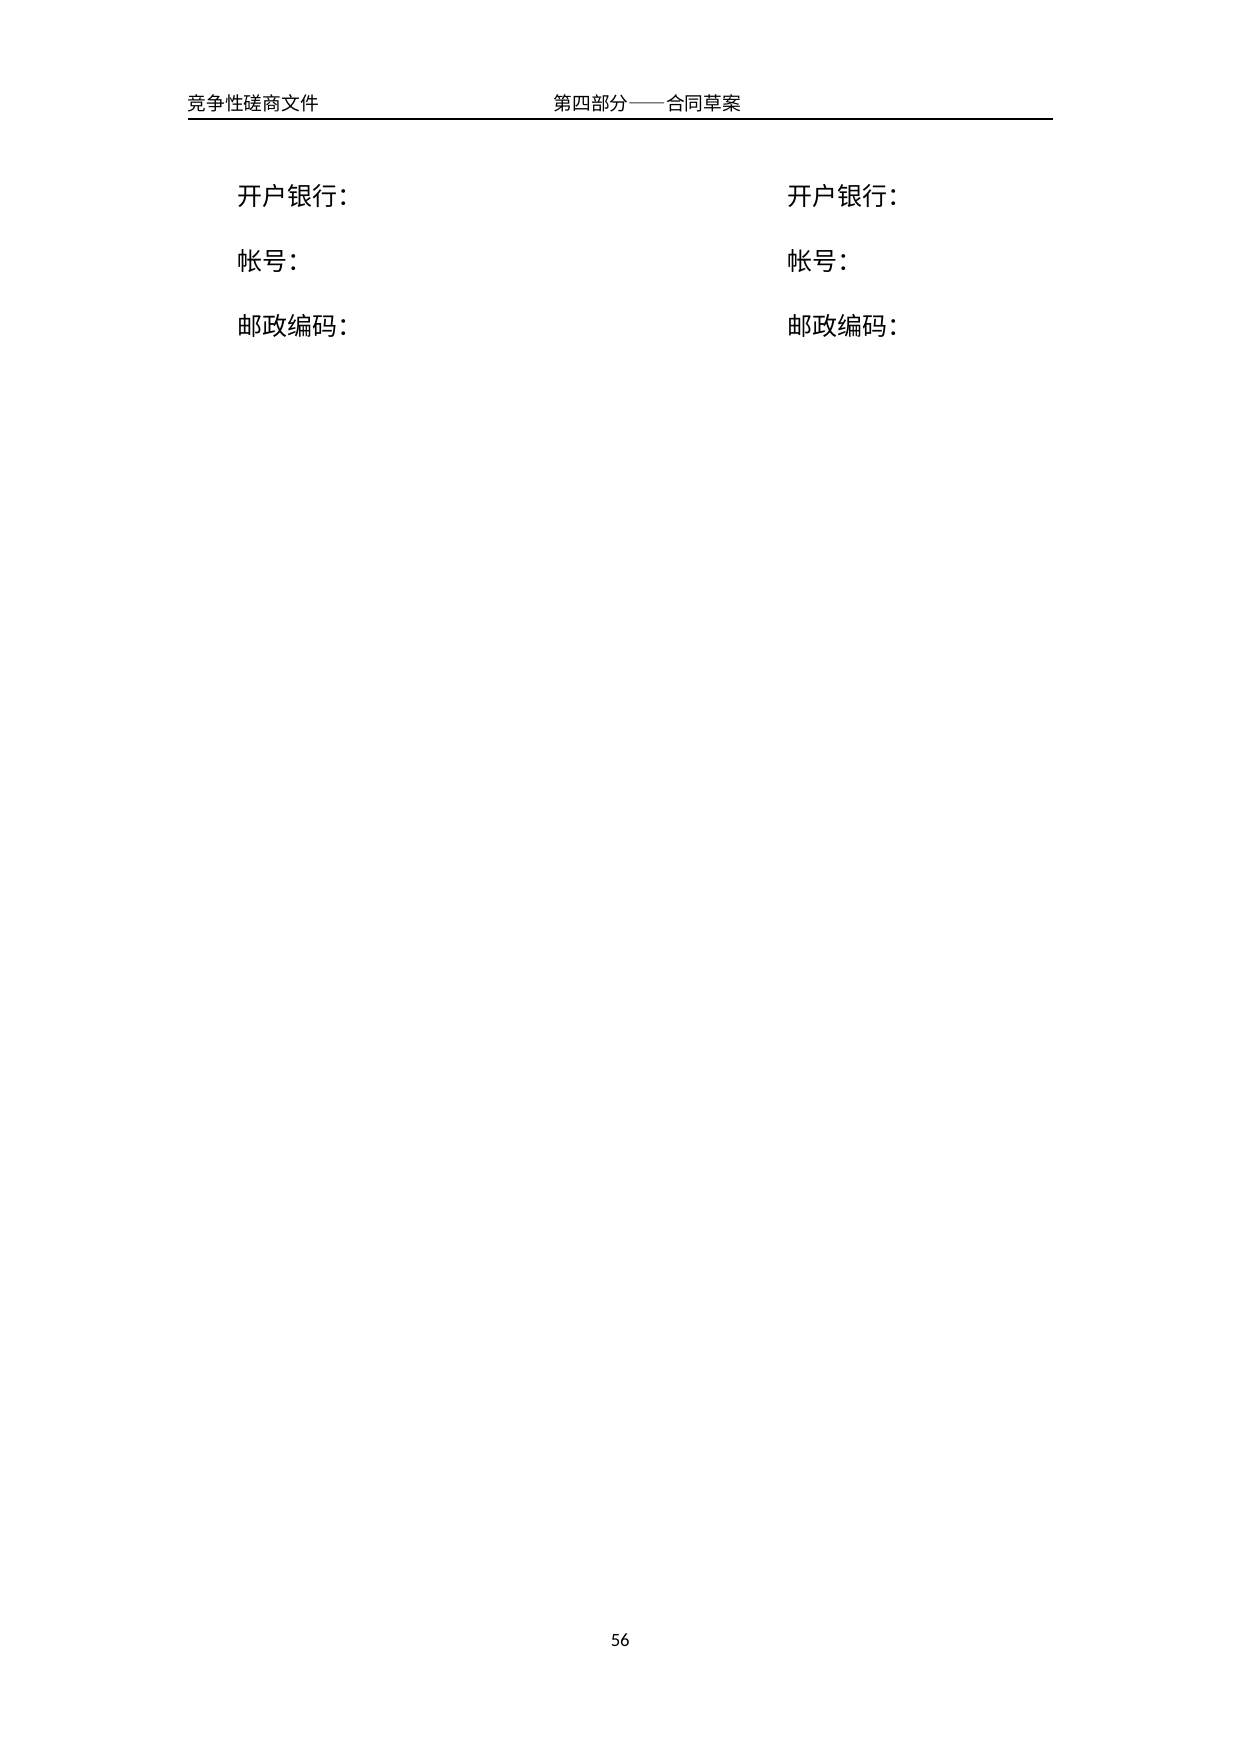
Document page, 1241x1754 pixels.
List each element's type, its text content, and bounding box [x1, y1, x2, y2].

text 帐号： 帐号： [187, 227, 1053, 292]
text 开户银行： 开户银行： [187, 162, 1053, 227]
text 邮政编码： 邮政编码： [187, 292, 1053, 357]
